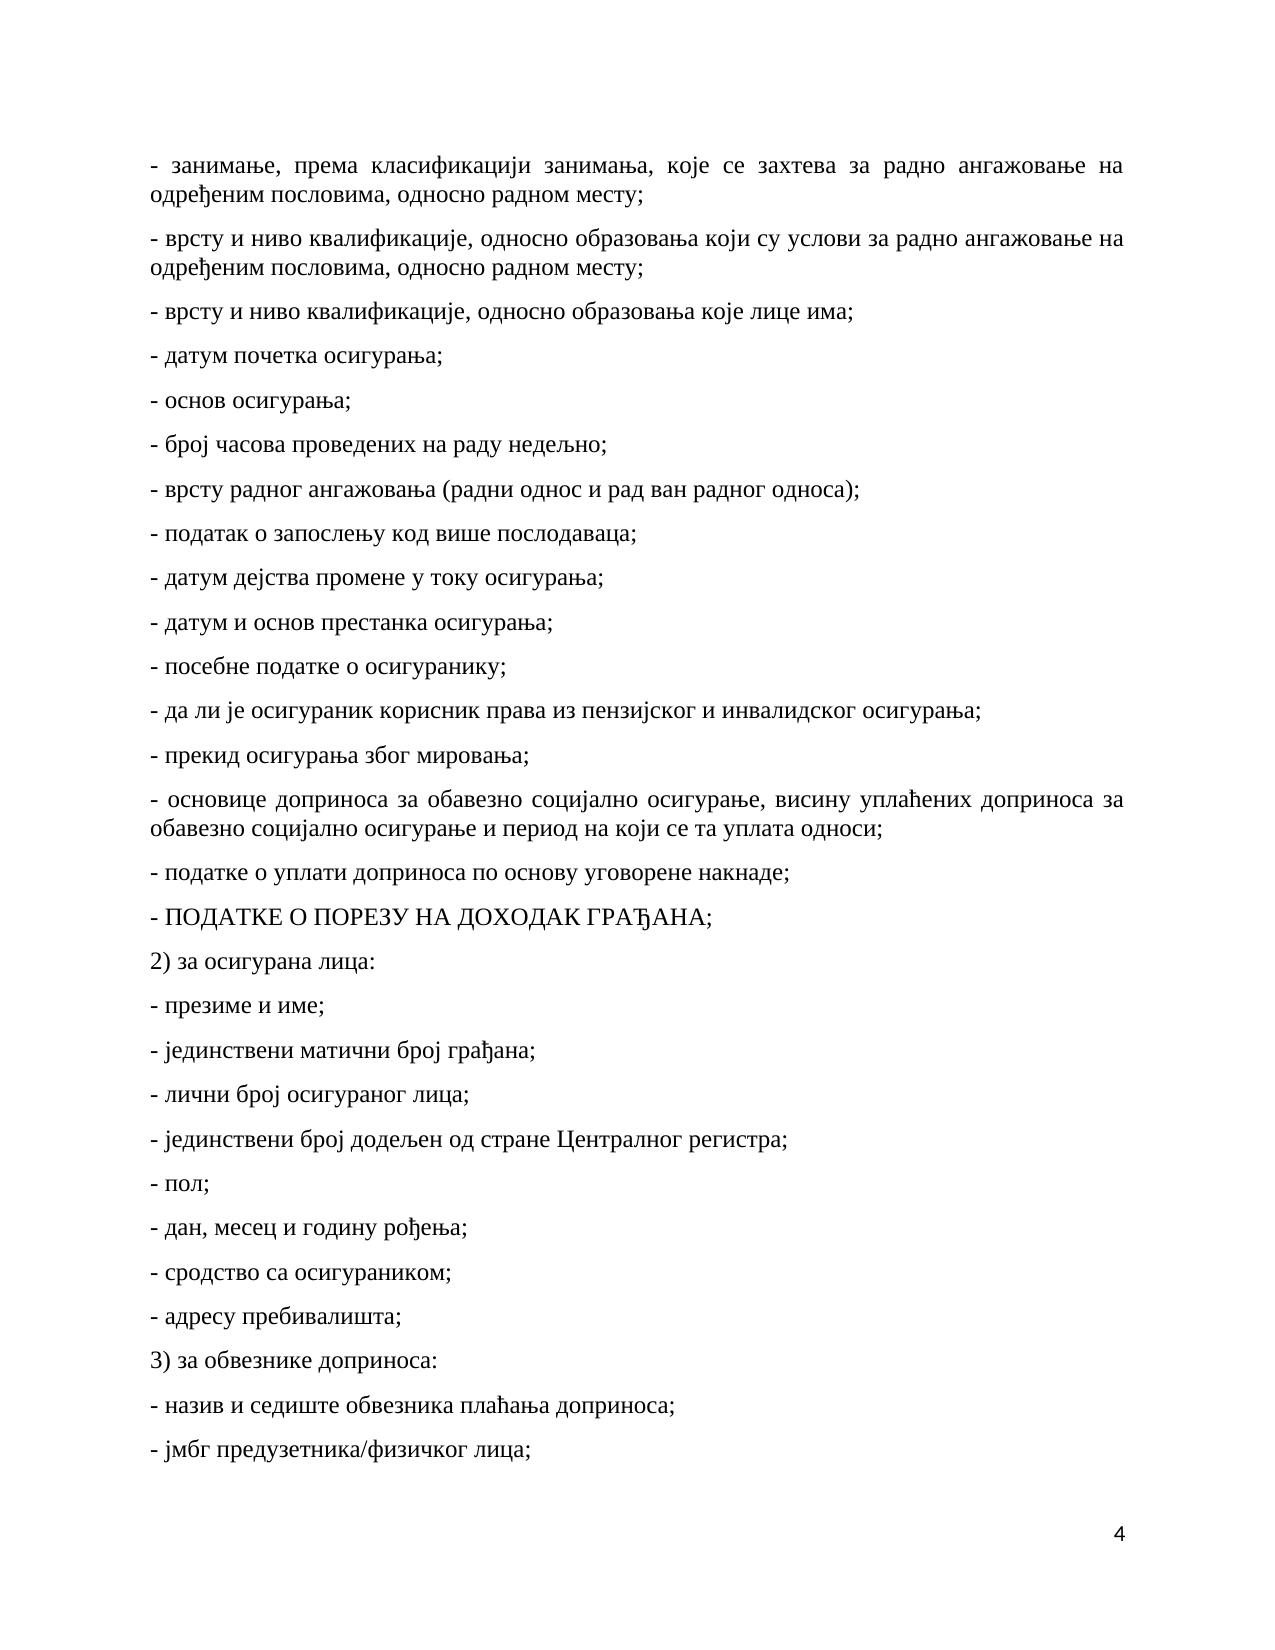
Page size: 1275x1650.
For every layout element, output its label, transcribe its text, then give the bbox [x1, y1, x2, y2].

text - адресу пребивалишта; [150, 1301, 1125, 1330]
text 3) за обвезнике доприноса: [150, 1346, 1125, 1374]
text - основице доприноса за обавезно социјално осигурање, висину уплаћених доприноса за обавезно социјално осигурање и период на који се та уплата односи; [150, 784, 1125, 842]
text - јединствени број додељен од стране Централног регистра; [150, 1124, 1125, 1152]
text - врсту радног ангажовања (радни однос и рад ван радног односа); [150, 474, 1125, 502]
text - ПОДАТКЕ О ПОРЕЗУ НА ДОХОДАК ГРАЂАНА; [150, 902, 1125, 931]
text - посебне податке о осигуранику; [150, 651, 1125, 680]
text - занимање, према класификацији занимања, које се захтева за радно ангажовање на одређеним пословима, односно радном месту; [150, 150, 1125, 207]
text - сродство са осигураником; [150, 1257, 1125, 1286]
text - лични број осигураног лица; [150, 1079, 1125, 1108]
text - податке о уплати доприноса по основу уговорене накнаде; [150, 857, 1125, 886]
text - назив и седиште обвезника плаћања доприноса; [150, 1390, 1125, 1419]
text - број часова проведених на раду недељно; [150, 429, 1125, 458]
text - прекид осигурања због мировања; [150, 740, 1125, 769]
text - основ осигурања; [150, 385, 1125, 414]
text - презиме и име; [150, 991, 1125, 1019]
text - да ли је осигураник корисник права из пензијског и инвалидског осигурања; [150, 696, 1125, 724]
text - јединствени матични број грађана; [150, 1035, 1125, 1064]
text - податак о запослењу код више послодаваца; [150, 518, 1125, 547]
text - пол; [150, 1168, 1125, 1197]
text - врсту и ниво квалификације, односно образовања које лице има; [150, 296, 1125, 325]
text - дан, месец и годину рођења; [150, 1212, 1125, 1241]
text - јмбг предузетника/физичког лица; [150, 1434, 1125, 1463]
text 2) за осигурана лица: [150, 946, 1125, 975]
text - датум дејства промене у току осигурања; [150, 562, 1125, 591]
text - датум почетка осигурања; [150, 341, 1125, 369]
text - врсту и ниво квалификације, односно образовања који су услови за радно ангажовање на одређеним пословима, односно радном месту; [150, 223, 1125, 281]
text - датум и основ престанка осигурања; [150, 607, 1125, 636]
